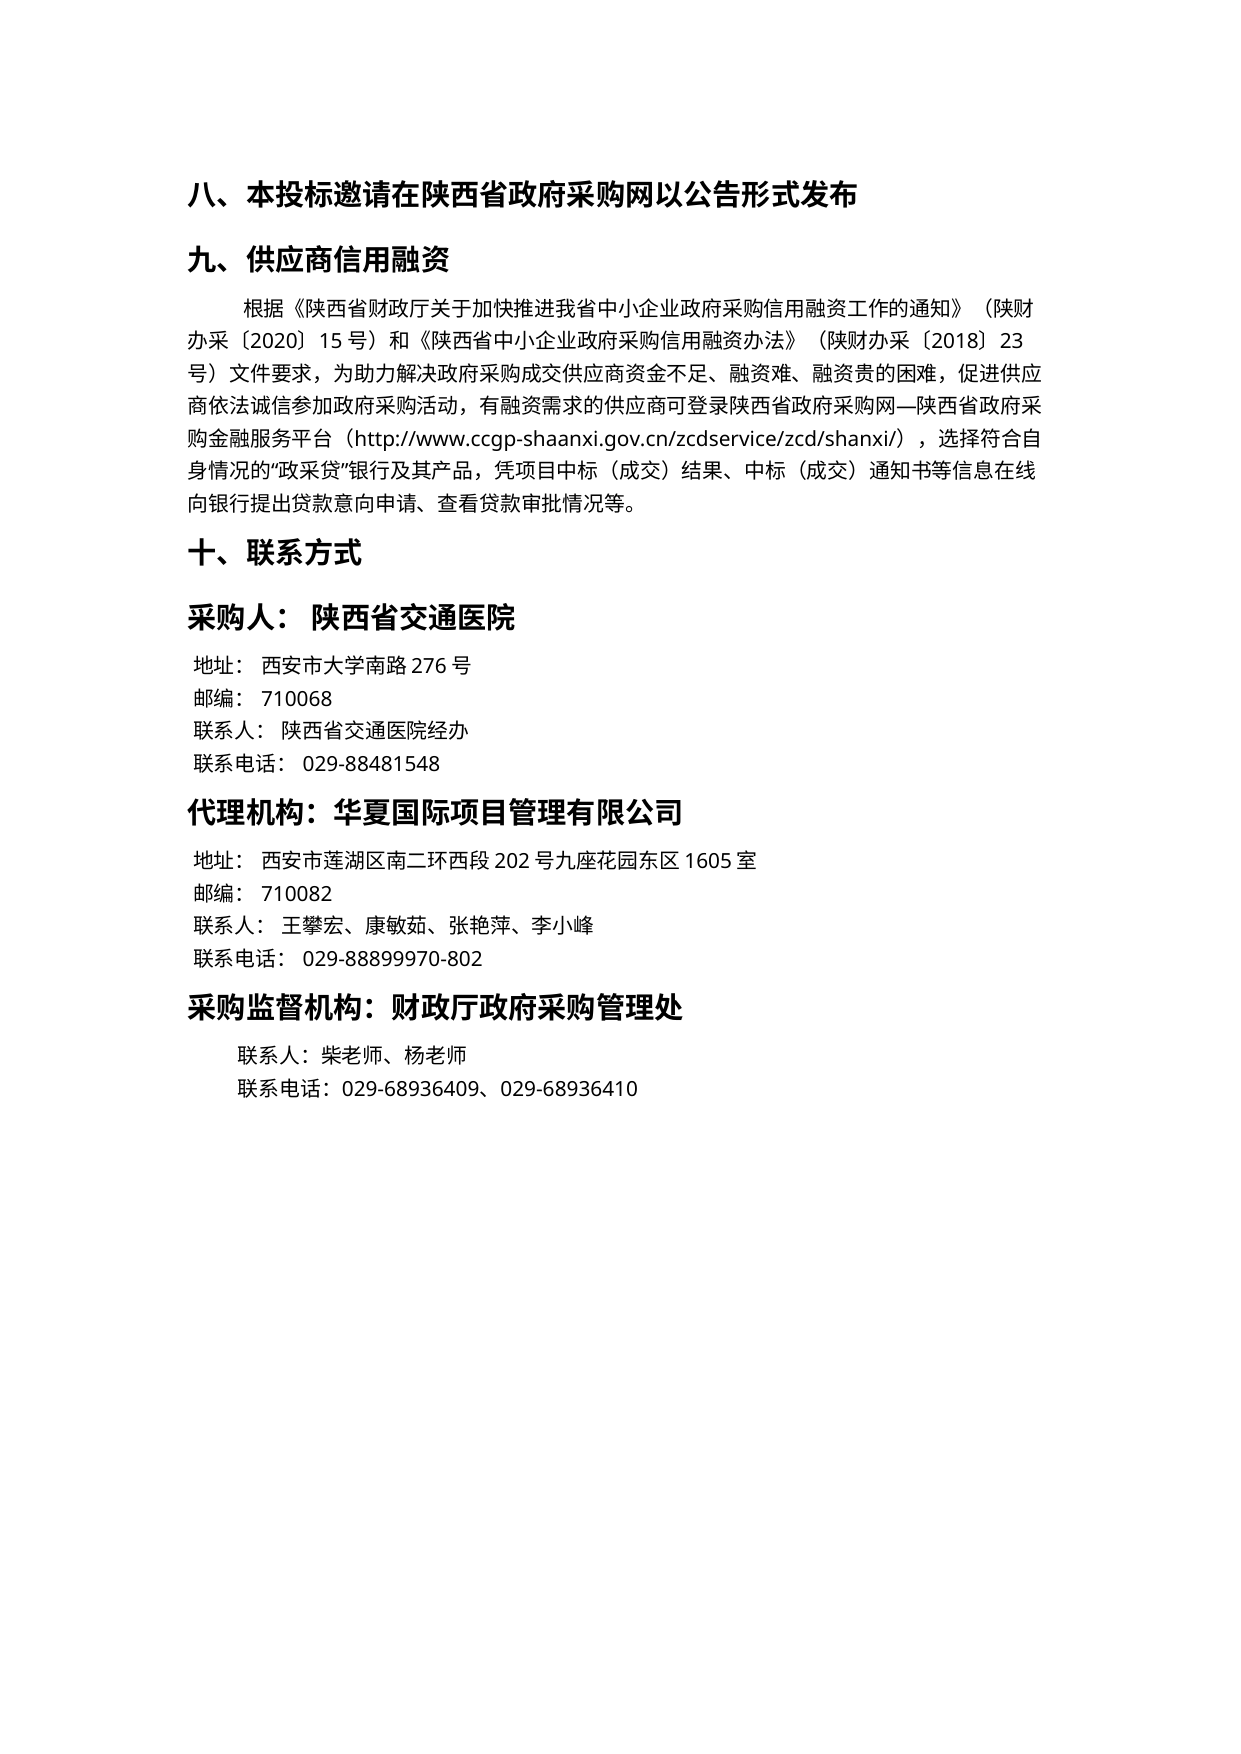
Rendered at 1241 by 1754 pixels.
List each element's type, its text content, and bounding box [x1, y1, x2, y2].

text 联系电话：029-68936409、029-68936410 [187, 1072, 1053, 1104]
text 联系人： 王攀宏、康敏茹、张艳萍、李小峰 [187, 909, 1053, 942]
text 联系电话： 029-88899970-802 [187, 942, 1053, 974]
text 联系人： 陕西省交通医院经办 [187, 714, 1053, 747]
text 九、供应商信用融资 [187, 227, 1053, 292]
text 采购人： 陕西省交通医院 [187, 584, 1053, 649]
text 邮编： 710082 [187, 877, 1053, 909]
text 地址： 西安市大学南路276号 [187, 649, 1053, 682]
text 代理机构：华夏国际项目管理有限公司 [187, 779, 1053, 844]
text 联系电话： 029-88481548 [187, 747, 1053, 779]
text 联系人：柴老师、杨老师 [187, 1039, 1053, 1072]
text 邮编： 710068 [187, 682, 1053, 714]
text 根据《陕西省财政厅关于加快推进我省中小企业政府采购信用融资工作的通知》（陕财办采〔2020〕15 号）和《陕西省中小企业政府采购信用融资办法》（陕财办采〔2018〕23 号）文件要求，为助力解决政府采购成交供应商资金不足、融资难、融资贵的困难，促进供应商依法诚信参加政府采购活动，有融资需求的供应商可登录陕西省政府采购网—陕西省政府采购金融服务平台（http://www.ccgp-shaanxi.gov.cn/zcdservice/zcd/shanxi/），选择符合自身情况的“政采贷”银行及其产品，凭项目中标（成交）结果、中标（成交）通知书等信息在线向银行提出贷款意向申请、查看贷款审批情况等。 [187, 292, 1053, 519]
text 地址： 西安市莲湖区南二环西段202号九座花园东区1605室 [187, 844, 1053, 877]
text 八、本投标邀请在陕西省政府采购网以公告形式发布 [187, 162, 1053, 227]
text 十、联系方式 [187, 519, 1053, 584]
text 采购监督机构：财政厅政府采购管理处 [187, 974, 1053, 1039]
